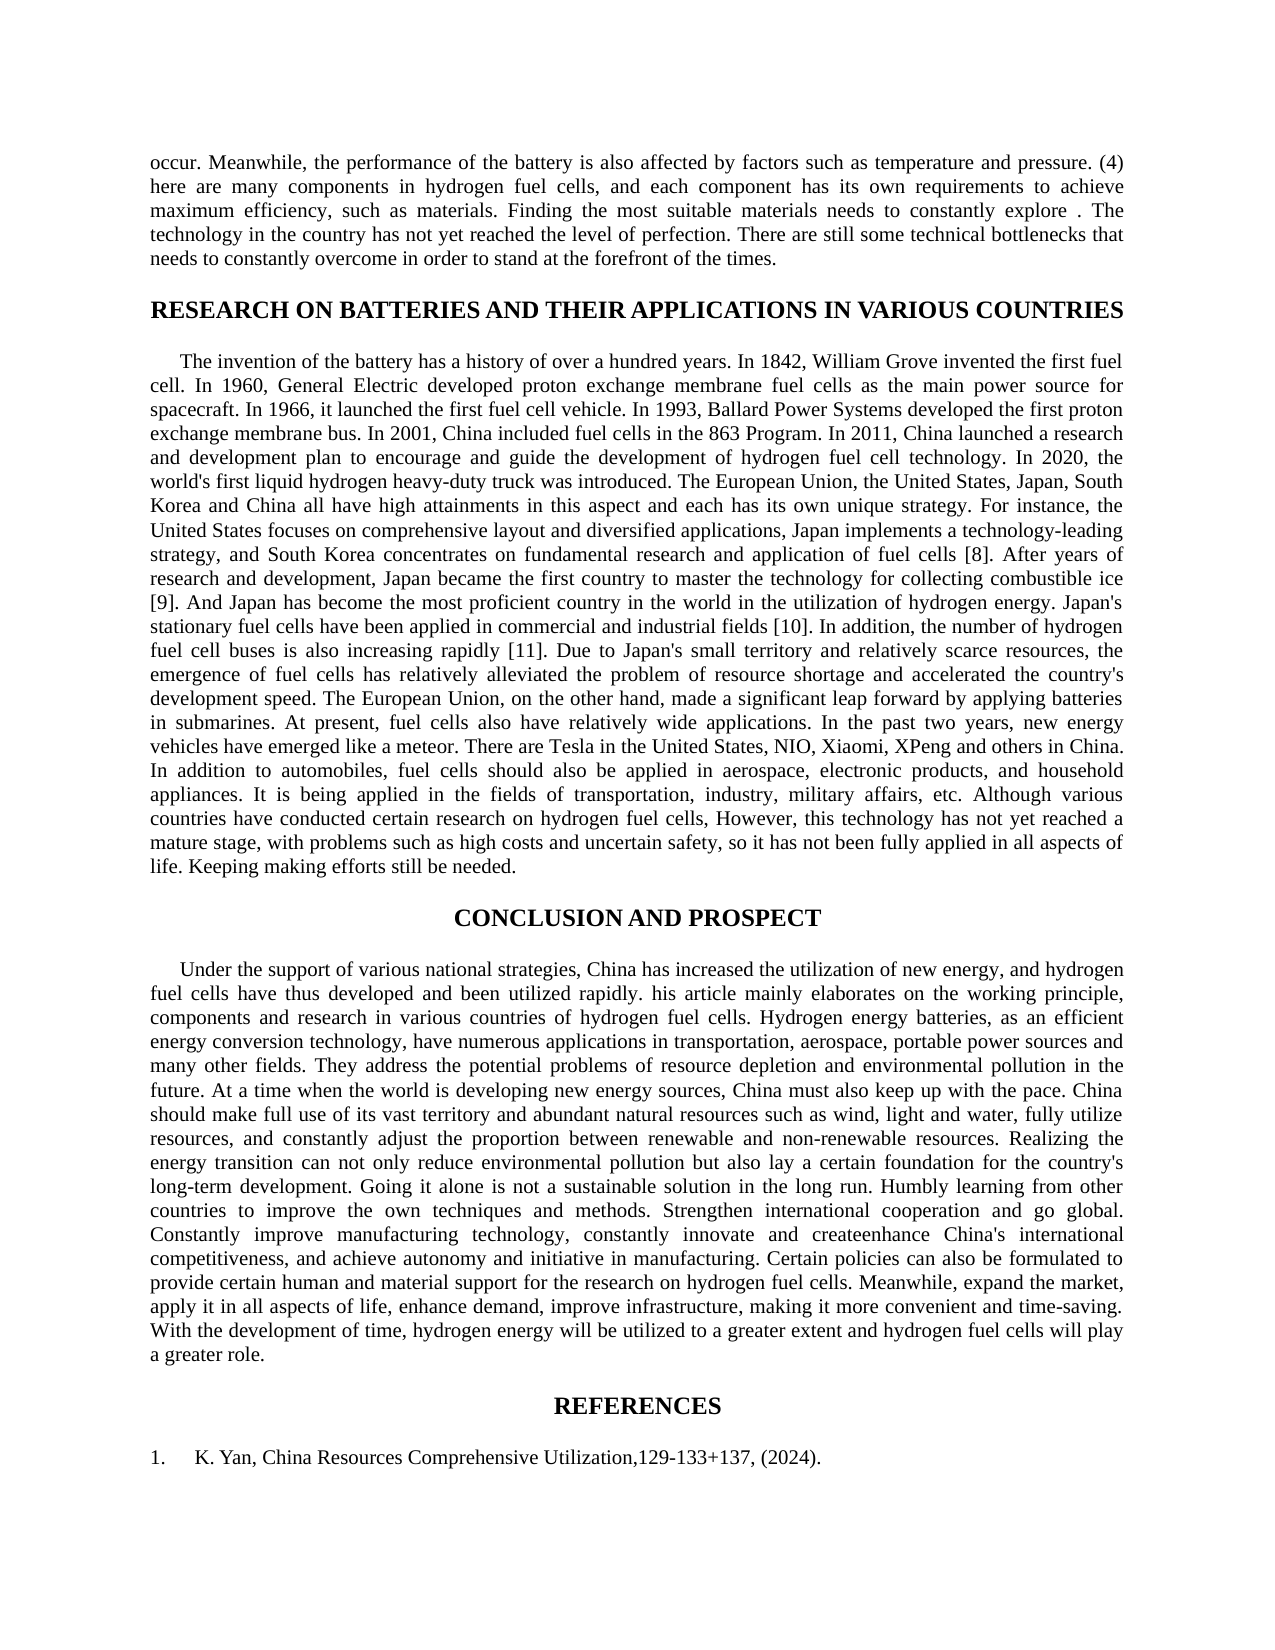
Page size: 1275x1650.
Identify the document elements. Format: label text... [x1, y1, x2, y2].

subtitle CONCLUSION AND PROSPECT [150, 903, 1125, 932]
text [150, 150, 1125, 270]
text Under the support of various national strategies, China has increased the utilization of new energy, and hydrogen fuel cells have thus developed and been utilized rapidly. his article mainly elaborates on the working principle, components and research in various countries of hydrogen fuel cells. Hydrogen energy batteries, as an efficient energy conversion technology, have numerous applications in transportation, aerospace, portable power sources and many other fields. They address the potential problems of resource depletion and environmental pollution in the future. At a time when the world is developing new energy sources, China must also keep up with the pace. China should make full use of its vast territory and abundant natural resources such as wind, light and water, fully utilize resources, and constantly adjust the proportion between renewable and non-renewable resources. Realizing the energy transition can not only reduce environmental pollution but also lay a certain foundation for the country's long-term development. Going it alone is not a sustainable solution in the long run. Humbly learning from other countries to improve the own techniques and methods. Strengthen international cooperation and go global. Constantly improve manufacturing technology, constantly innovate and createenhance China's international competitiveness, and achieve autonomy and initiative in manufacturing. Certain policies can also be formulated to provide certain human and material support for the research on hydrogen fuel cells. Meanwhile, expand the market, apply it in all aspects of life, enhance demand, improve infrastructure, making it more convenient and time-saving. With the development of time, hydrogen energy will be utilized to a greater extent and hydrogen fuel cells will play a greater role. [150, 957, 1125, 1366]
list K. Yan, China Resources Comprehensive Utilization,129-133+137, (2024). [150, 1445, 1125, 1469]
subtitle RESEARCH ON BATTERIES AND THEIR APPLICATIONS IN VARIOUS COUNTRIES [150, 295, 1125, 324]
subtitle REFERENCES [150, 1391, 1125, 1420]
text The invention of the battery has a history of over a hundred years. In 1842, William Grove invented the first fuel cell. In 1960, General Electric developed proton exchange membrane fuel cells as the main power source for spacecraft. In 1966, it launched the first fuel cell vehicle. In 1993, Ballard Power Systems developed the first proton exchange membrane bus. In 2001, China included fuel cells in the 863 Program. In 2011, China launched a research and development plan to encourage and guide the development of hydrogen fuel cell technology. In 2020, the world's first liquid hydrogen heavy-duty truck was introduced. The European Union, the United States, Japan, South Korea and China all have high attainments in this aspect and each has its own unique strategy. For instance, the United States focuses on comprehensive layout and diversified applications, Japan implements a technology-leading strategy, and South Korea concentrates on fundamental research and application of fuel cells [8]. After years of research and development, Japan became the first country to master the technology for collecting combustible ice [9]. And Japan has become the most proficient country in the world in the utilization of hydrogen energy. Japan's stationary fuel cells have been applied in commercial and industrial fields [10]. In addition, the number of hydrogen fuel cell buses is also increasing rapidly [11]. Due to Japan's small territory and relatively scarce resources, the emergence of fuel cells has relatively alleviated the problem of resource shortage and accelerated the country's development speed. The European Union, on the other hand, made a significant leap forward by applying batteries in submarines. At present, fuel cells also have relatively wide applications. In the past two years, new energy vehicles have emerged like a meteor. There are Tesla in the United States, NIO, Xiaomi, XPeng and others in China. In addition to automobiles, fuel cells should also be applied in aerospace, electronic products, and household appliances. It is being applied in the fields of transportation, industry, military affairs, etc. Although various countries have conducted certain research on hydrogen fuel cells, However, this technology has not yet reached a mature stage, with problems such as high costs and uncertain safety, so it has not been fully applied in all aspects of life. Keeping making efforts still be needed. [150, 349, 1125, 878]
